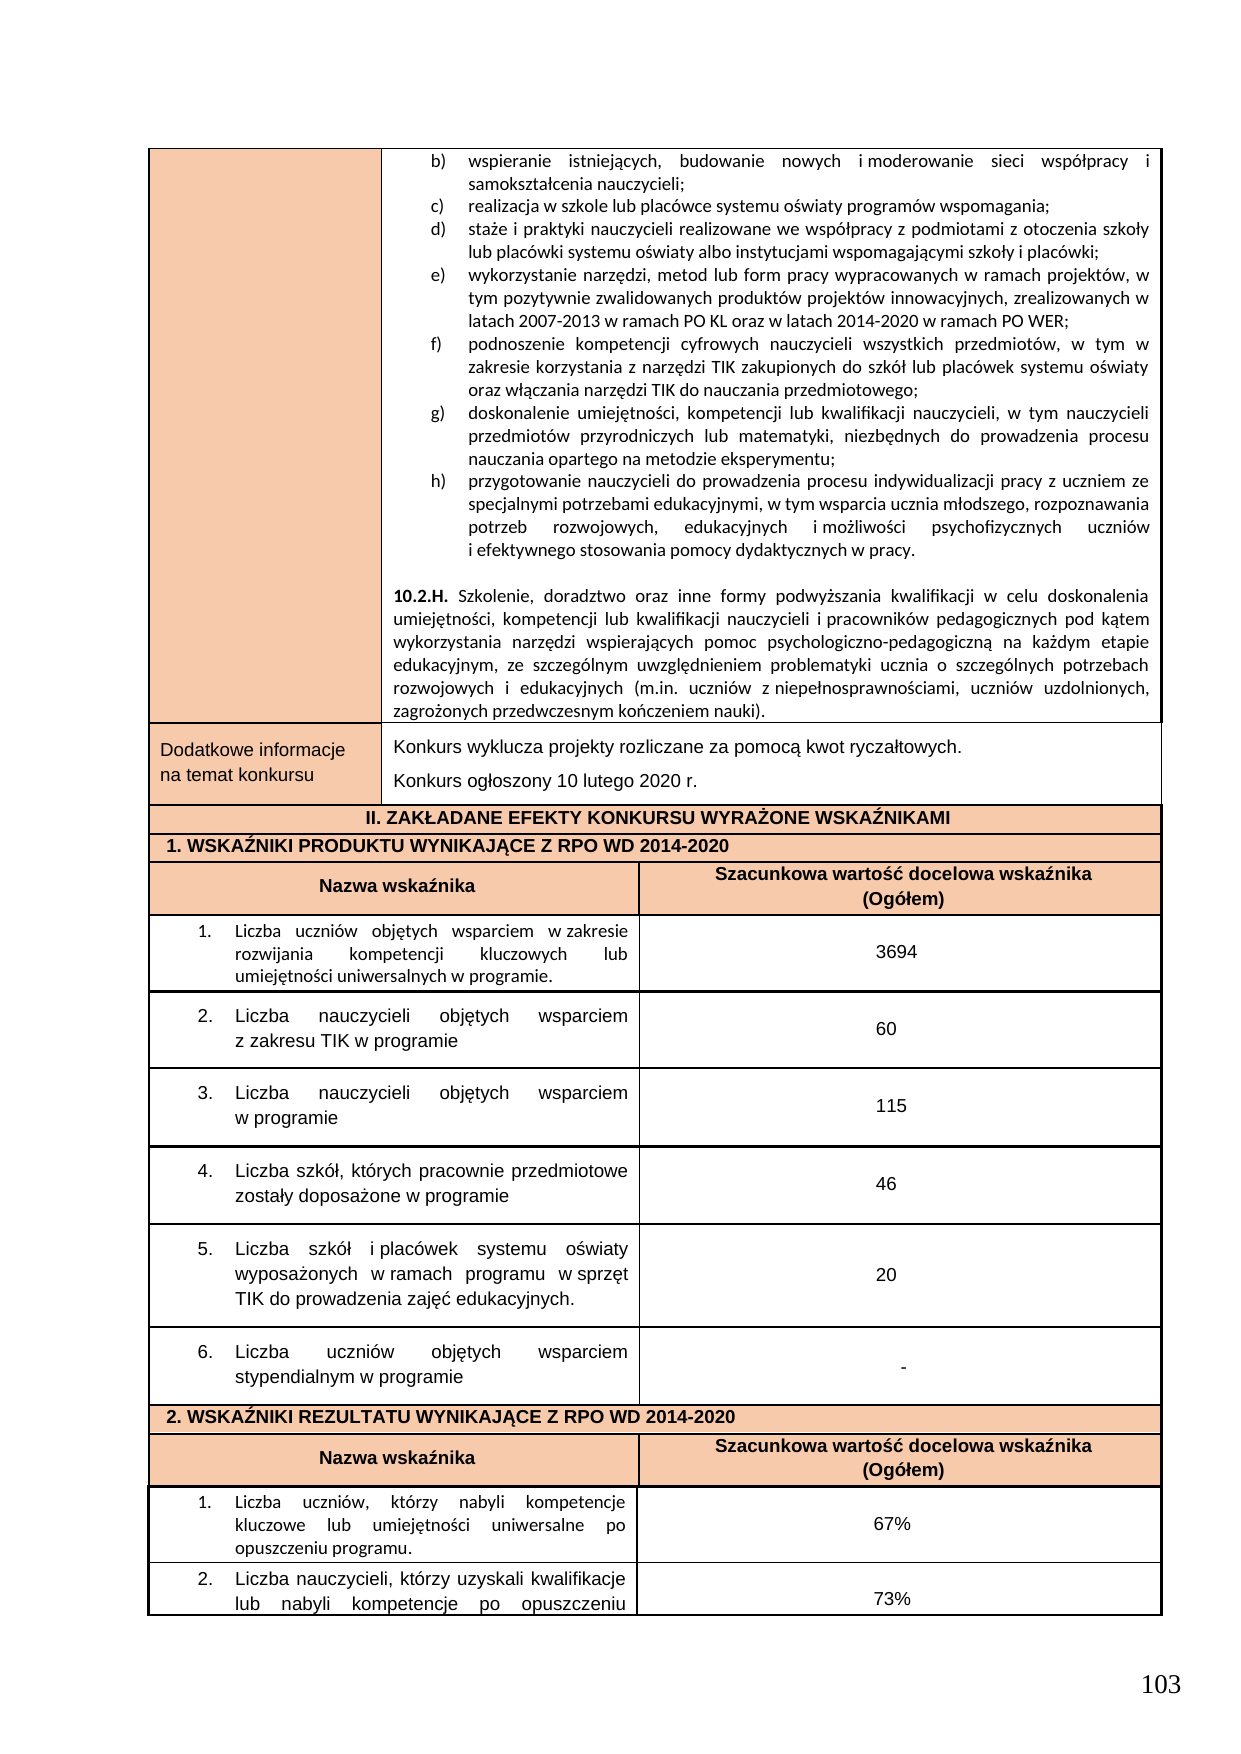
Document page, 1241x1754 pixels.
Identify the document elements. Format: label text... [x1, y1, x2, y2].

table_cell 2. WSKAŹNIKI REZULTATU WYNIKAJĄCE Z RPO WD 2014-2020 [150, 1406, 1160, 1432]
table_cell 20 [640, 1225, 1160, 1326]
table_cell Liczba uczniów objętych wsparciem stypendialnym w programie [150, 1328, 639, 1404]
table_cell Nazwa wskaźnika [150, 863, 638, 914]
table_cell Liczba nauczycieli objętych wsparciem z zakresu TIK w programie [150, 993, 639, 1067]
table_cell Liczba nauczycieli objętych wsparciem w programie [150, 1069, 639, 1145]
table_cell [382, 149, 1160, 722]
table_cell 3694 [640, 916, 1160, 990]
table_cell II. ZAKŁADANE EFEKTY KONKURSU WYRAŻONE WSKAŹNIKAMI [150, 806, 1160, 833]
table_cell Liczba uczniów objętych wsparciem w zakresie rozwijania kompetencji kluczowych lub umiejętności uniwersalnych w programie. [150, 916, 639, 990]
table_cell Liczba szkół, których pracownie przedmiotowe zostały doposażone w programie [150, 1148, 639, 1223]
table_cell Konkurs wyklucza projekty rozliczane za pomocą kwot ryczałtowych. Konkurs ogłoszony 10 lutego 2020 r. [382, 723, 1161, 804]
table_cell 1. WSKAŹNIKI PRODUKTU WYNIKAJĄCE Z RPO WD 2014-2020 [150, 835, 1160, 861]
table_cell Liczba uczniów, którzy nabyli kompetencje kluczowe lub umiejętności uniwersalne po opuszczeniu programu. [150, 1488, 636, 1562]
table_cell 46 [640, 1148, 1160, 1223]
table_cell Szacunkowa wartość docelowa wskaźnika (Ogółem) [640, 863, 1160, 914]
table_cell 115 [640, 1069, 1160, 1145]
table_cell Szacunkowa wartość docelowa wskaźnika (Ogółem) [640, 1435, 1160, 1485]
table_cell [150, 1563, 636, 1614]
table_cell Nazwa wskaźnika [150, 1435, 638, 1485]
table_cell Dodatkowe informacje na temat konkursu [150, 724, 381, 804]
table_cell Liczba szkół i placówek systemu oświaty wyposażonych w ramach programu w sprzęt TIK do prowadzenia zajęć edukacyjnych. [150, 1225, 639, 1326]
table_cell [150, 149, 381, 722]
table_cell 67% [638, 1488, 1160, 1562]
table_cell - [640, 1328, 1160, 1404]
table_cell 60 [640, 993, 1160, 1067]
table_cell 73% [638, 1563, 1160, 1614]
